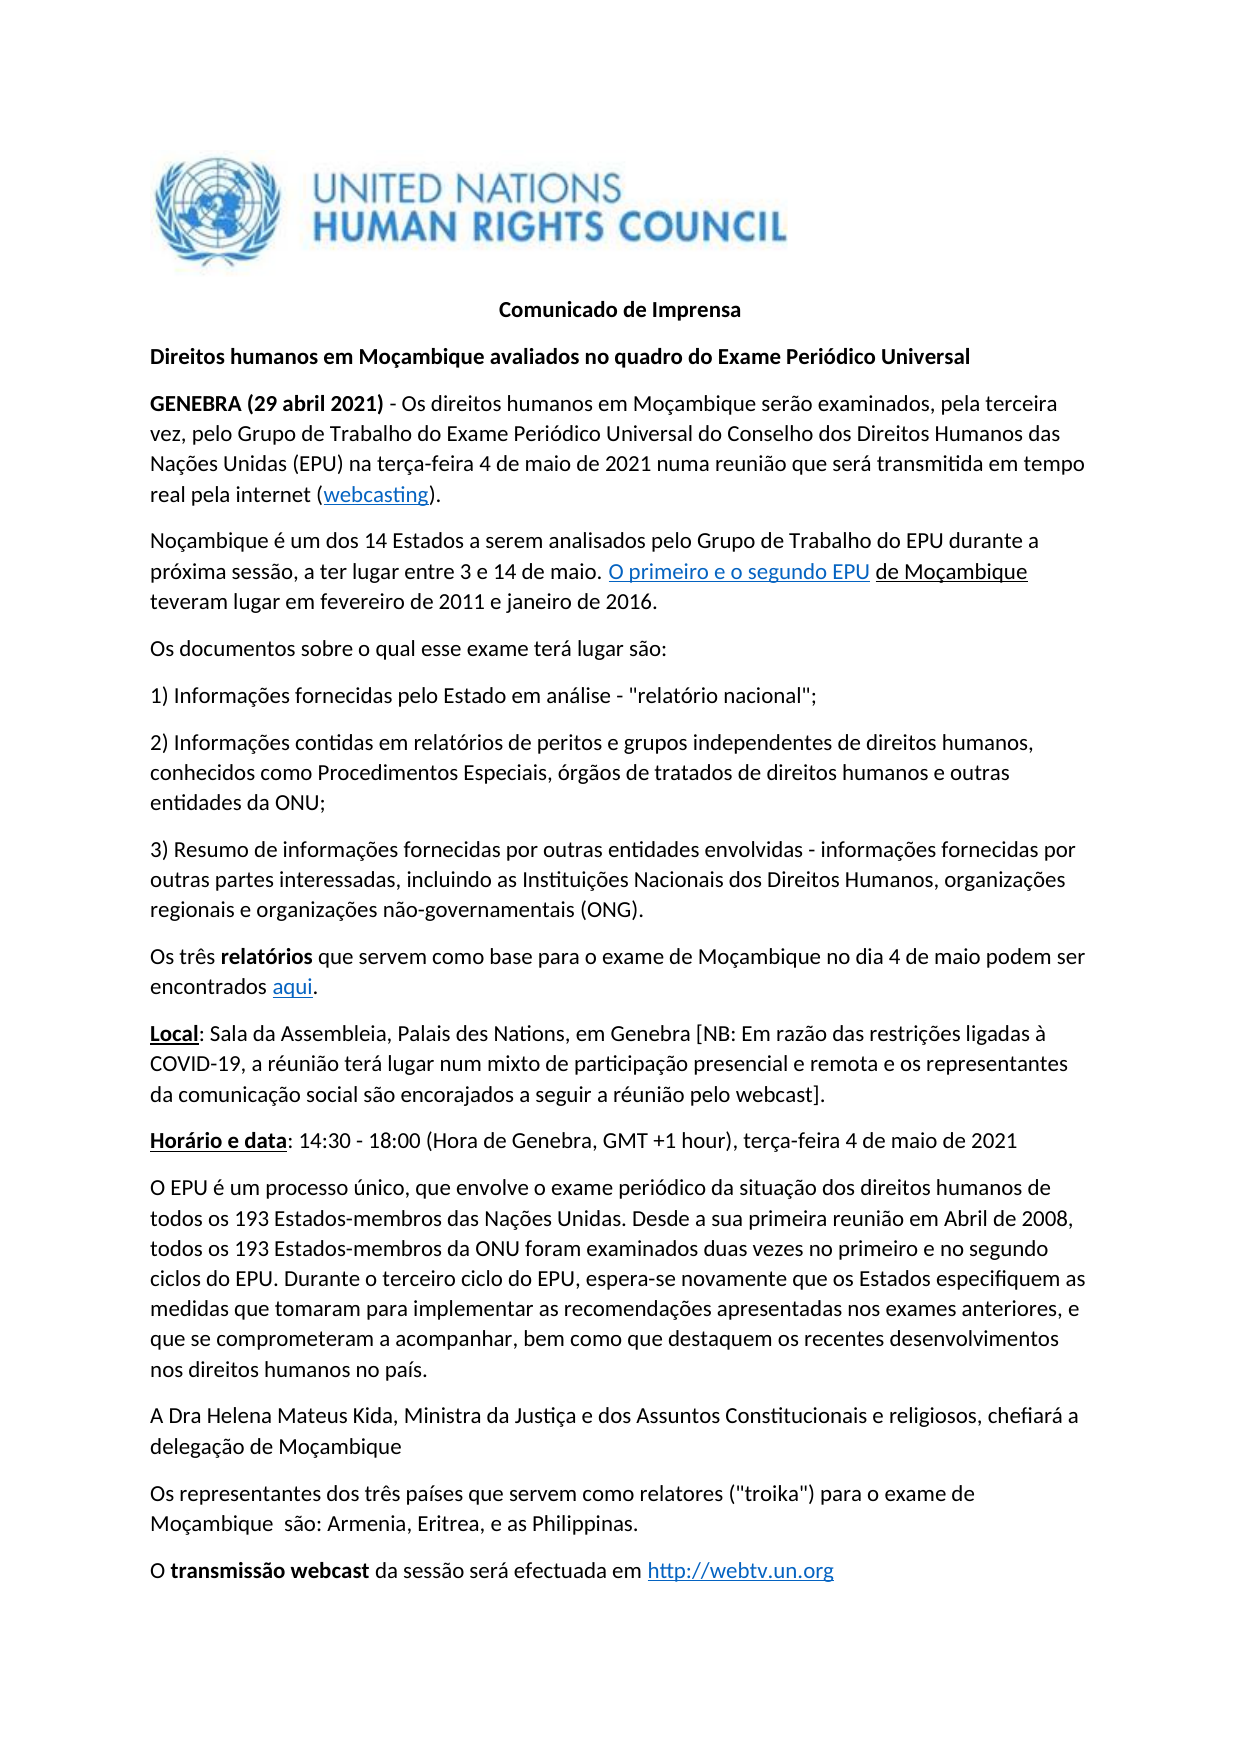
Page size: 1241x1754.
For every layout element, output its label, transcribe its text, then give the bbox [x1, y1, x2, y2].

text O transmissão webcast da sessão será efectuada em http://webtv.un.org [150, 1556, 1090, 1584]
text A Dra Helena Mateus Kida, Ministra da Justiça e dos Assuntos Constitucionais e religiosos, chefiará a delegação de Moçambique [150, 1402, 1090, 1460]
picture [150, 150, 788, 277]
text 2) Informações contidas em relatórios de peritos e grupos independentes de direitos humanos, conhecidos como Procedimentos Especiais, órgãos de tratados de direitos humanos e outras entidades da ONU; [150, 728, 1090, 816]
text Os representantes dos três países que servem como relatores ("troika") para o exame de Moçambique são: Armenia, Eritrea, e as Philippinas. [150, 1479, 1090, 1537]
text Horário e data: 14:30 - 18:00 (Hora de Genebra, GMT +1 hour), terça-feira 4 de maio de 2021 [150, 1127, 1090, 1155]
text GENEBRA (29 abril 2021) - Os direitos humanos em Moçambique serão examinados, pela terceira vez, pelo Grupo de Trabalho do Exame Periódico Universal do Conselho dos Direitos Humanos das Nações Unidas (EPU) na terça-feira 4 de maio de 2021 numa reunião que será transmitida em tempo real pela internet (webcasting). [150, 389, 1090, 508]
text 3) Resumo de informações fornecidas por outras entidades envolvidas - informações fornecidas por outras partes interessadas, incluindo as Instituições Nacionais dos Direitos Humanos, organizações regionais e organizações não-governamentais (ONG). [150, 835, 1090, 923]
text O EPU é um processo único, que envolve o exame periódico da situação dos direitos humanos de todos os 193 Estados-membros das Nações Unidas. Desde a sua primeira reunião em Abril de 2008, todos os 193 Estados-membros da ONU foram examinados duas vezes no primeiro e no segundo ciclos do EPU. Durante o terceiro ciclo do EPU, espera-se novamente que os Estados especifiquem as medidas que tomaram para implementar as recomendações apresentadas nos exames anteriores, e que se comprometeram a acompanhar, bem como que destaquem os recentes desenvolvimentos nos direitos humanos no país. [150, 1173, 1090, 1383]
text Comunicado de Imprensa [150, 295, 1090, 323]
text 1) Informações fornecidas pelo Estado em análise - "relatório nacional"; [150, 681, 1090, 709]
text Direitos humanos em Moçambique avaliados no quadro do Exame Periódico Universal [150, 342, 1090, 370]
text Os três relatórios que servem como base para o exame de Moçambique no dia 4 de maio podem ser encontrados aqui. [150, 942, 1090, 1001]
text Local: Sala da Assembleia, Palais des Nations, em Genebra [NB: Em razão das restrições ligadas à COVID-19, a réunião terá lugar num mixto de participação presencial e remota e os representantes da comunicação social são encorajados a seguir a réunião pelo webcast]. [150, 1019, 1090, 1108]
text Noçambique é um dos 14 Estados a serem analisados pelo Grupo de Trabalho do EPU durante a próxima sessão, a ter lugar entre 3 e 14 de maio. O primeiro e o segundo EPU de Moçambique teveram lugar em fevereiro de 2011 e janeiro de 2016. [150, 527, 1090, 615]
text Os documentos sobre o qual esse exame terá lugar são: [150, 634, 1090, 662]
